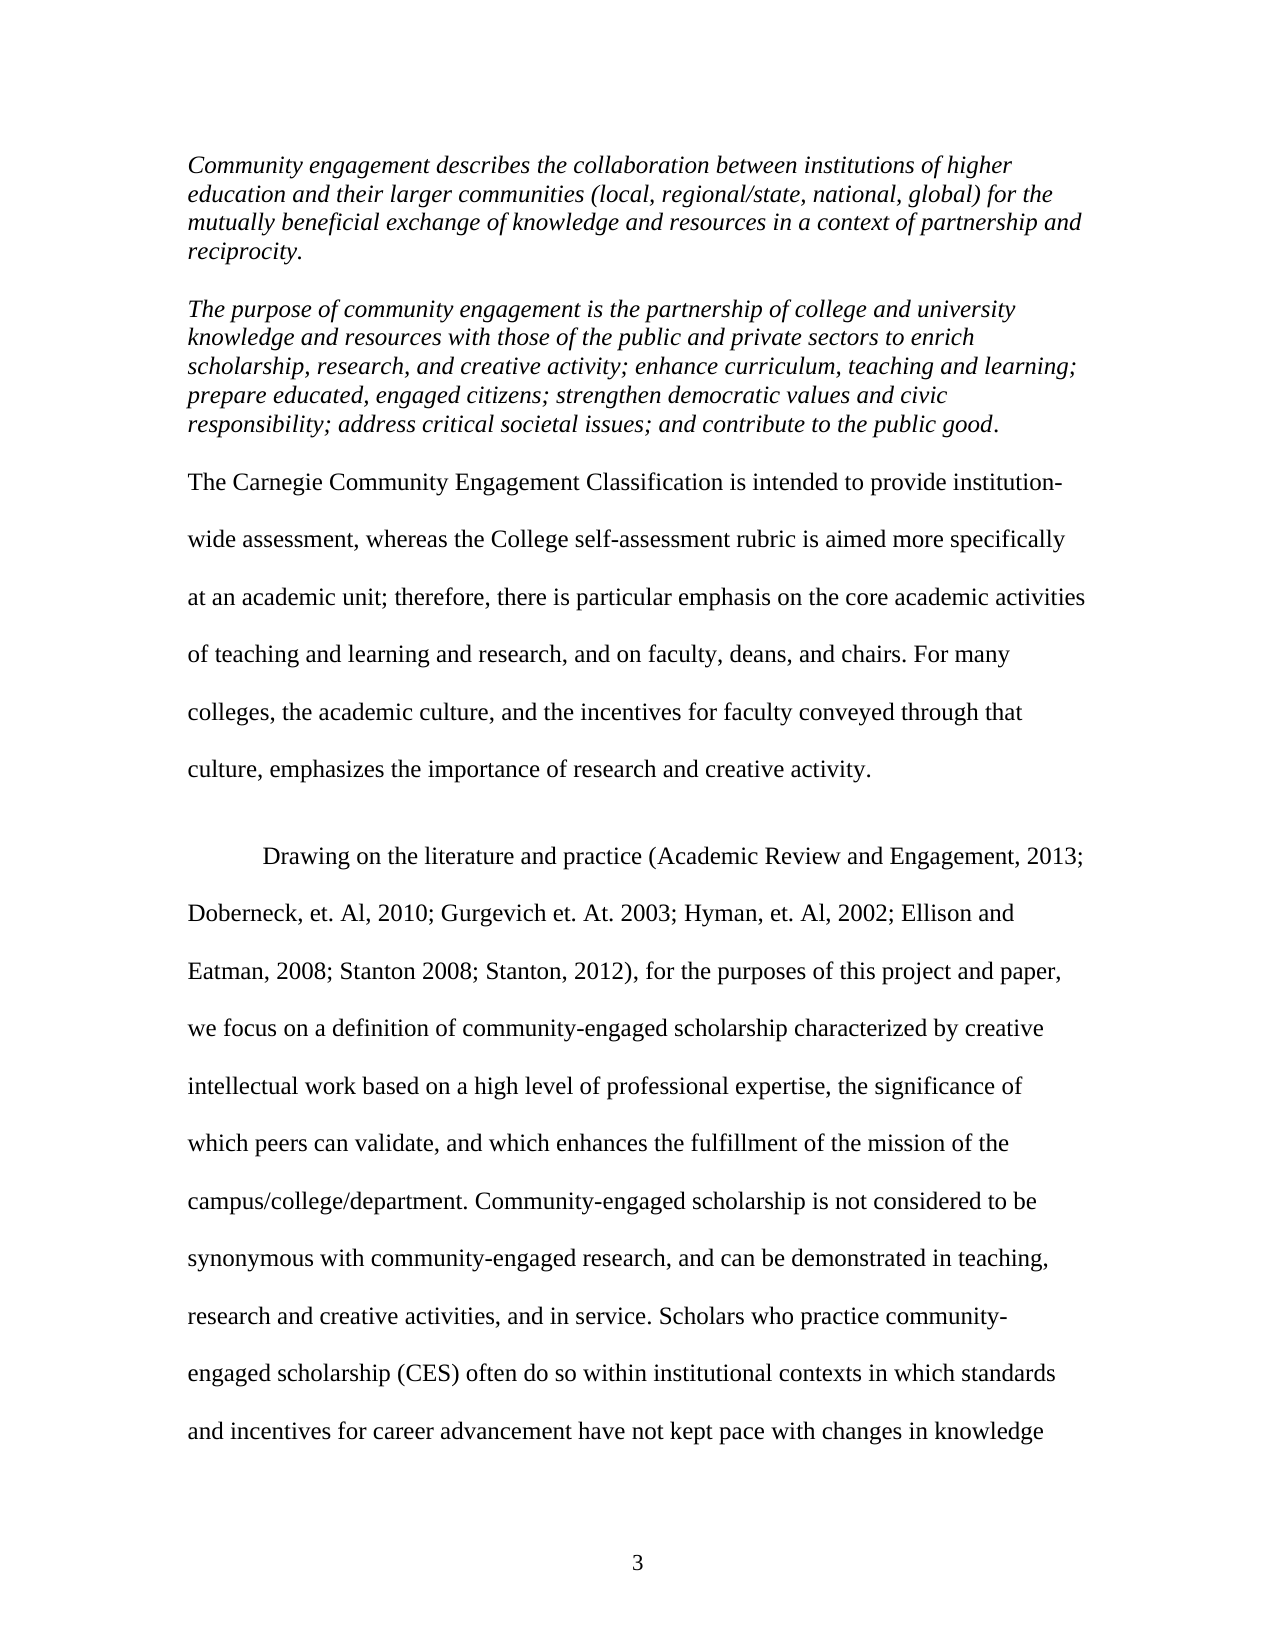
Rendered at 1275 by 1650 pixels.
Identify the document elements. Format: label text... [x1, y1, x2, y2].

text Community engagement describes the collaboration between institutions of higher education and their larger communities (local, regional/state, national, global) for the mutually beneficial exchange of knowledge and resources in a context of partnership and reciprocity. [187, 150, 1087, 265]
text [187, 841, 1087, 1444]
text The Carnegie Community Engagement Classification is intended to provide institution-wide assessment, whereas the College self-assessment rubric is aimed more specifically at an academic unit; therefore, there is particular emphasis on the core academic activities of teaching and learning and research, and on faculty, deans, and chairs. For many colleges, the academic culture, and the incentives for faculty conveyed through that culture, emphasizes the importance of research and creative activity. [187, 467, 1087, 783]
text The purpose of community engagement is the partnership of college and university knowledge and resources with those of the public and private sectors to enrich scholarship, research, and creative activity; enhance curriculum, teaching and learning; prepare educated, engaged citizens; strengthen democratic values and civic responsibility; address critical societal issues; and contribute to the public good. [187, 294, 1087, 437]
